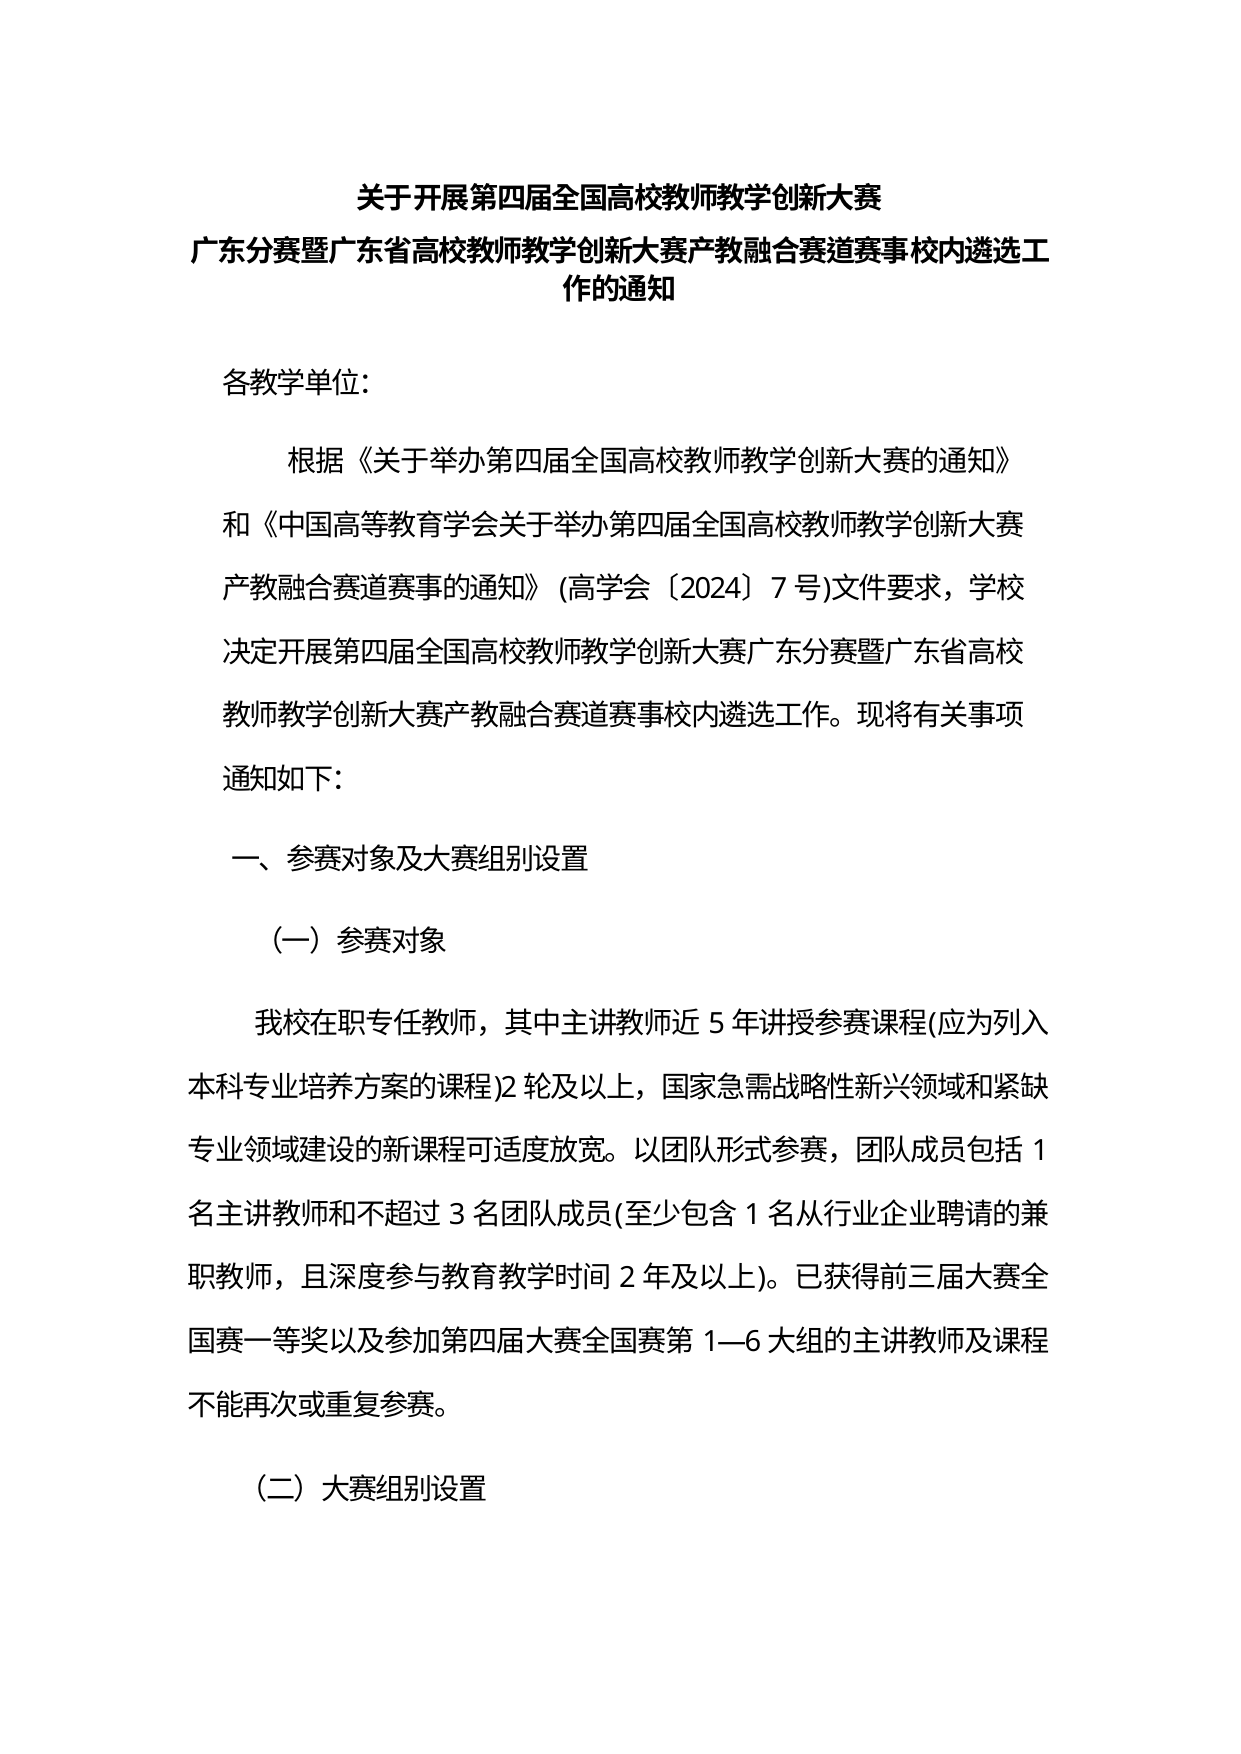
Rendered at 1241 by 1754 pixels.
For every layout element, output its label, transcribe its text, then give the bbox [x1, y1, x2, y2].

text （一）参赛对象 [187, 918, 1050, 960]
text 一、参赛对象及大赛组别设置 [187, 835, 1053, 878]
text 广东分赛暨广东省高校教师教学创新大赛产教融合赛道赛事校内遴选工作的通知 [187, 231, 1053, 308]
text 关于开展第四届全国高校教师教学创新大赛 [187, 177, 1053, 216]
text 根据《关于举办第四届全国高校教师教学创新大赛的通知》和《中国高等教育学会关于举办第四届全国高校教师教学创新大赛产教融合赛道赛事的通知》 (高学会〔2024〕7号)文件要求，学校决定开展第四届全国高校教师教学创新大赛广东分赛暨广东省高校教师教学创新大赛产教融合赛道赛事校内遴选工作。现将有关事项通知如下： [222, 438, 1026, 798]
text （二）大赛组别设置 [187, 1466, 1053, 1508]
text 各教学单位： [222, 360, 1053, 402]
text 我校在职专任教师，其中主讲教师近5年讲授参赛课程(应为列入本科专业培养方案的课程)2轮及以上，国家急需战略性新兴领域和紧缺专业领域建设的新课程可适度放宽。以团队形式参赛，团队成员包括1名主讲教师和不超过3名团队成员(至少包含1名从行业企业聘请的兼职教师，且深度参与教育教学时间2年及以上)。已获得前三届大赛全国赛一等奖以及参加第四届大赛全国赛第1—6大组的主讲教师及课程不能再次或重复参赛。 [187, 1000, 1050, 1423]
